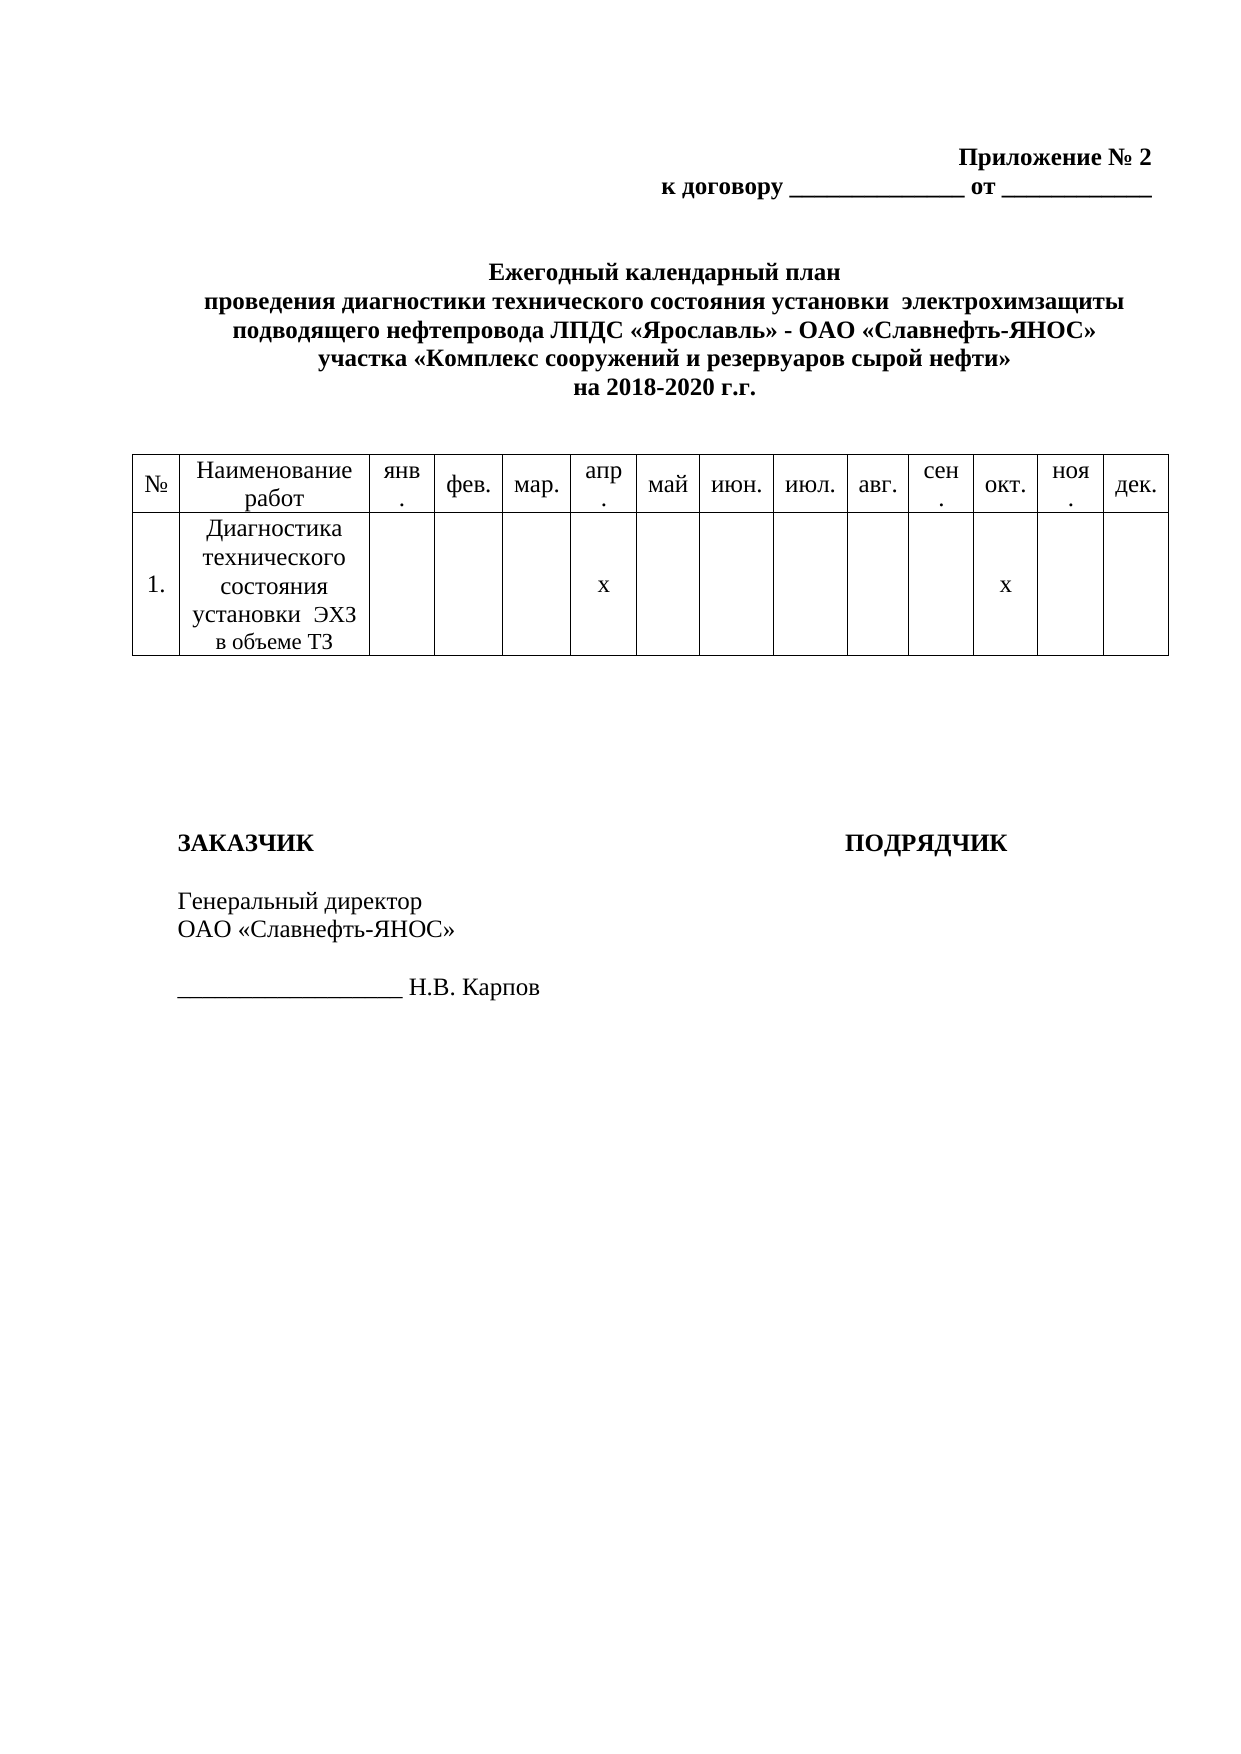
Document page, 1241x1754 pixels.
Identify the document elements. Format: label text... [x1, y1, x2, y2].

table_header июл. [774, 455, 847, 512]
table_cell [637, 513, 699, 655]
table_header янв. [370, 455, 434, 512]
table_header дек. [1104, 455, 1168, 512]
text проведения диагностики технического состояния установки электрохимзащиты [177, 286, 1152, 315]
text Генеральный директор [177, 886, 1152, 914]
table_cell [700, 513, 773, 655]
table_cell х [974, 513, 1037, 655]
table_cell [435, 513, 502, 655]
table_cell 1. [133, 513, 179, 655]
table_header сен. [909, 455, 973, 512]
table_header окт. [974, 455, 1037, 512]
table_header фев. [435, 455, 502, 512]
table_cell [370, 513, 434, 655]
table_header мар. [503, 455, 570, 512]
table_cell [1104, 513, 1168, 655]
table_header июн. [700, 455, 773, 512]
text ЗАКАЗЧИК ПОДРЯДЧИК [177, 828, 1152, 857]
table_header № [133, 455, 179, 512]
table_header май [637, 455, 699, 512]
text на 2018-2020 г.г. [177, 372, 1152, 401]
text участка «Комплекс сооружений и резервуаров сырой нефти» [177, 343, 1152, 372]
table_header апр. [571, 455, 636, 512]
text ОАО «Славнефть-ЯНОС» [177, 914, 1152, 943]
table_cell [909, 513, 973, 655]
text Ежегодный календарный план [177, 257, 1152, 286]
table_cell х [571, 513, 636, 655]
table_header Наименование работ [180, 455, 369, 512]
text Приложение № 2 [177, 142, 1152, 171]
table_header авг. [848, 455, 908, 512]
table_cell Диагностика технического состояния установки ЭХЗ в объеме ТЗ [180, 513, 369, 655]
table_cell [1038, 513, 1103, 655]
table_header ноя. [1038, 455, 1103, 512]
text к договору ______________ от ____________ [177, 171, 1152, 200]
text __________________ Н.В. Карпов [177, 972, 1152, 1001]
text подводящего нефтепровода ЛПДС «Ярославль» - ОАО «Славнефть-ЯНОС» [177, 315, 1152, 343]
table_cell [503, 513, 570, 655]
table_cell [848, 513, 908, 655]
table_cell [774, 513, 847, 655]
